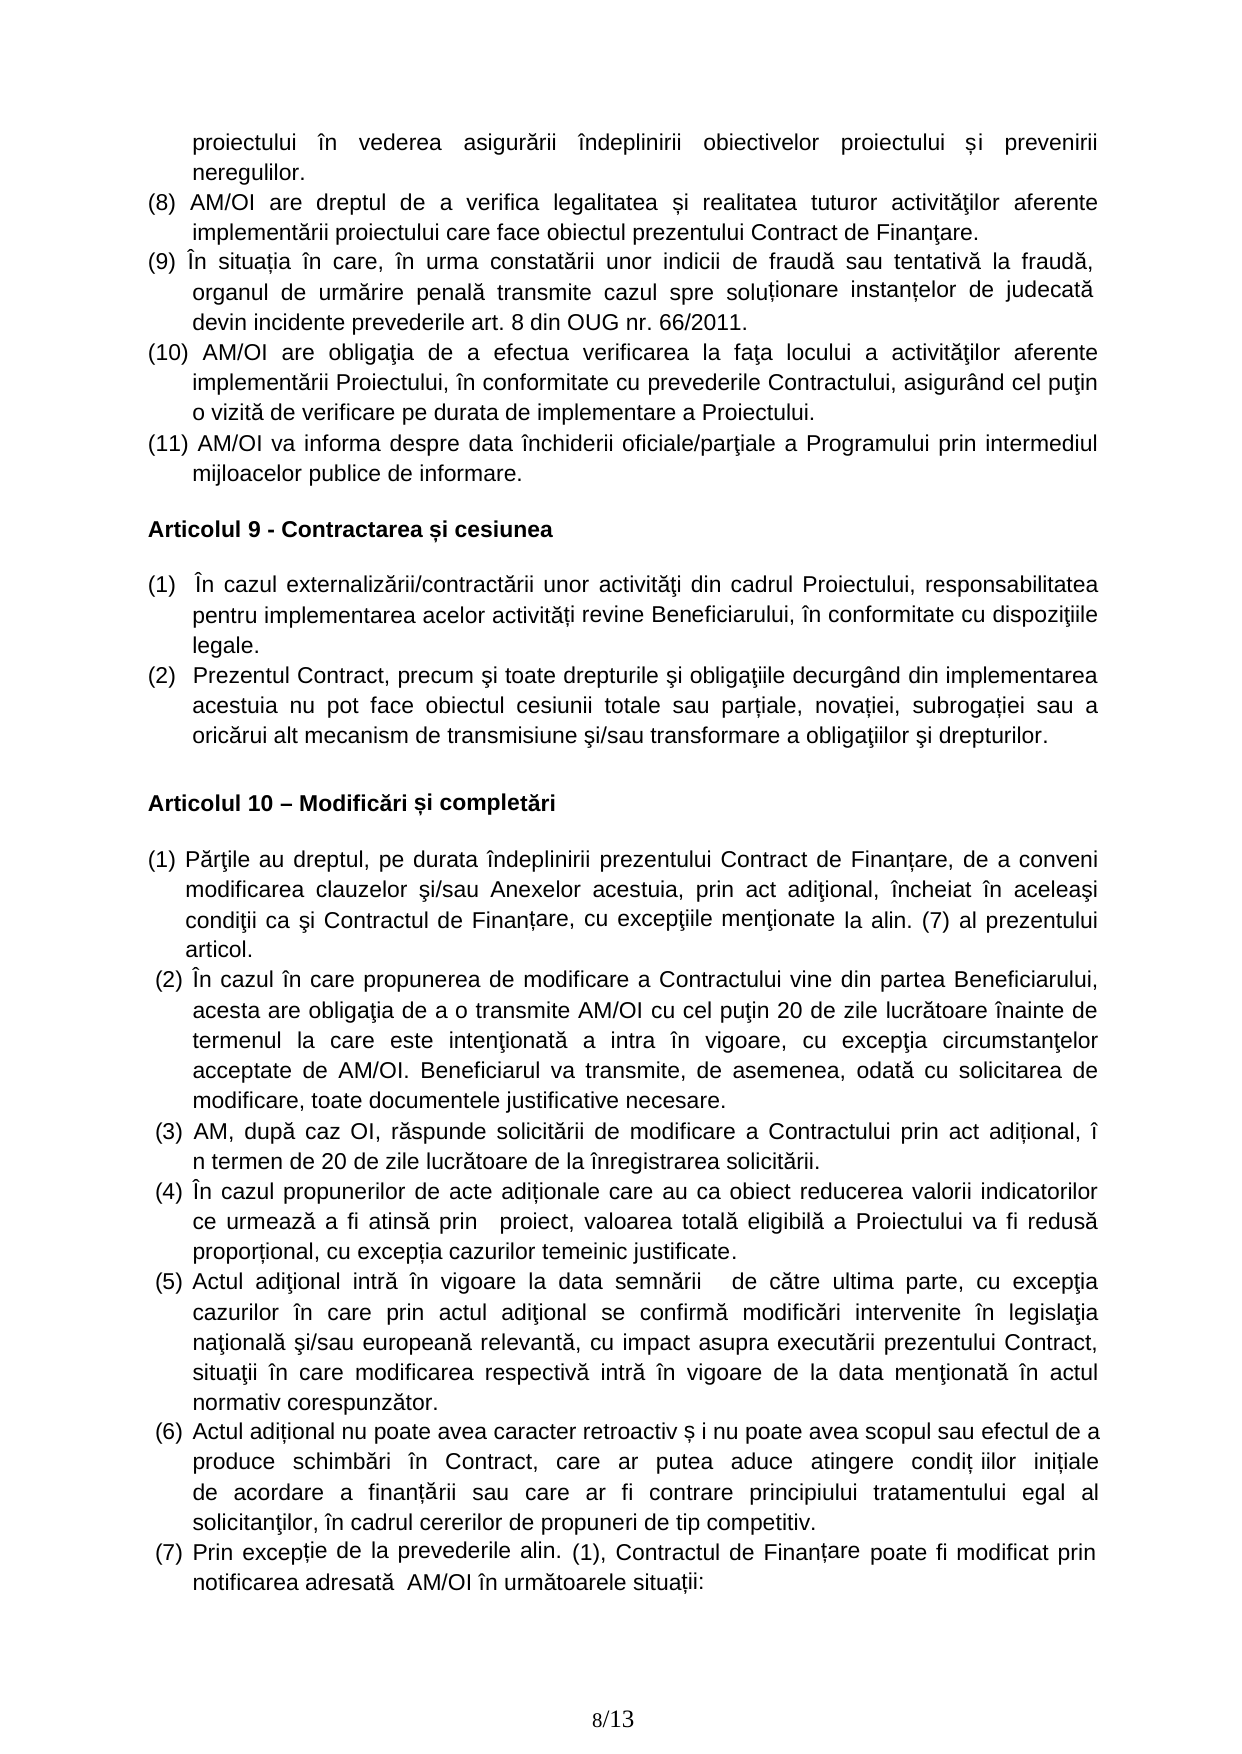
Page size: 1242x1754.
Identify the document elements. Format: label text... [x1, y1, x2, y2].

text (2) Prezentul Contract, precum şi toate drepturile şi obligaţiile decurgând din implementarea acestuia nu pot face obiectul cesiunii totale sau parțiale, novației, subrogației sau a oricărui alt mecanism de transmisiune şi/sau transformare a obligaţiilor şi drepturilor. [148, 662, 1098, 749]
text (2) În cazul în care propunerea de modificare a Contractului vine din partea Beneficiarului, acesta are obligaţia de a o transmite AM/OI cu cel puţin 20 de zile lucrătoare înainte de termenul la care este intenţionată a intra în vigoare, cu excepţia circumstanţelor acceptate de AM/OI. Beneficiarul va transmite, de asemenea, odată cu solicitarea de modificare, toate documentele justificative necesare. [155, 966, 1098, 1114]
text (1) În cazul externalizării/contractării unor activităţi din cadrul Proiectului, responsabilitatea pentru implementarea acelor activități revine Beneficiarului, în conformitate cu dispoziţiile legale. [148, 571, 1098, 658]
text Articolul 9 - Contractarea și cesiunea [148, 516, 1106, 542]
text devin incidente prevederile art. 8 din OUG nr. 66/2011. [192, 309, 752, 335]
text Articolul 10 – Modificări și completări [148, 789, 1106, 817]
text (1) Părţile au dreptul, pe durata îndeplinirii prezentului Contract de Finanțare, de a conveni modificarea clauzelor şi/sau Anexelor acestuia, prin act adiţional, încheiat în aceleaşi condiţii ca şi Contractul de Finanțare, cu excepţiile menţionate la alin. (7) al prezentului articol. [148, 846, 1098, 963]
text produce schimbări în Contract, care ar putea aduce atingere condiț iilor inițiale de acordare a finanțării sau care ar fi contrare principiului tratamentului egal al solicitanţilor, în cadrul cererilor de propuneri de tip competitiv. [192, 1448, 1099, 1535]
text notificarea adresată AM/OI în următoarele situații: [192, 1568, 707, 1595]
text (9) În situația în care, în urma constatării unor indicii de fraudă sau tentativă la fraudă, [148, 249, 1106, 274]
text (4) În cazul propunerilor de acte adiționale care au ca obiect reducerea valorii indicatorilor ce urmează a fi atinsă prin proiect, valoarea totală eligibilă a Proiectului va fi redusă proporțional, cu excepția cazurilor temeinic justificate. [155, 1178, 1098, 1264]
text proiectului în vederea asigurării îndeplinirii obiectivelor proiectului și prevenirii neregulilor. [192, 129, 1098, 185]
text (8) AM/OI are dreptul de a verifica legalitatea și realitatea tuturor activităţilor aferente implementării proiectului care face obiectul prezentului Contract de Finanţare. [148, 189, 1098, 246]
text (10) AM/OI are obligaţia de a efectua verificarea la faţa locului a activităţilor aferente implementării Proiectului, în conformitate cu prevederile Contractului, asigurând cel puţin o vizită de verificare pe durata de implementare a Proiectului. [148, 339, 1098, 426]
text (6) Actul adițional nu poate avea caracter retroactiv ș i nu poate avea scopul sau efectul de a [155, 1419, 1106, 1444]
text (11) AM/OI va informa despre data închiderii oficiale/parţiale a Programului prin intermediul mijloacelor publice de informare. [148, 429, 1098, 486]
text (5) Actul adiţional intră în vigoare la data semnării de către ultima parte, cu excepţia cazurilor în care prin actul adiţional se confirmă modificări intervenite în legislaţia naţională şi/sau europeană relevantă, cu impact asupra executării prezentului Contract, situaţii în care modificarea respectivă intră în vigoare de la data menţionată în actul normativ corespunzător. [155, 1268, 1098, 1415]
text (3) AM, după caz OI, răspunde solicitării de modificare a Contractului prin act adițional, î n termen de 20 de zile lucrătoare de la înregistrarea solicitării. [155, 1118, 1098, 1174]
text organul de urmărire penală transmite cazul spre soluționare instanțelor de judecată [192, 276, 1097, 305]
text (7) Prin excepție de la prevederile alin. (1), Contractul de Finanțare poate fi modificat prin [155, 1538, 1106, 1565]
